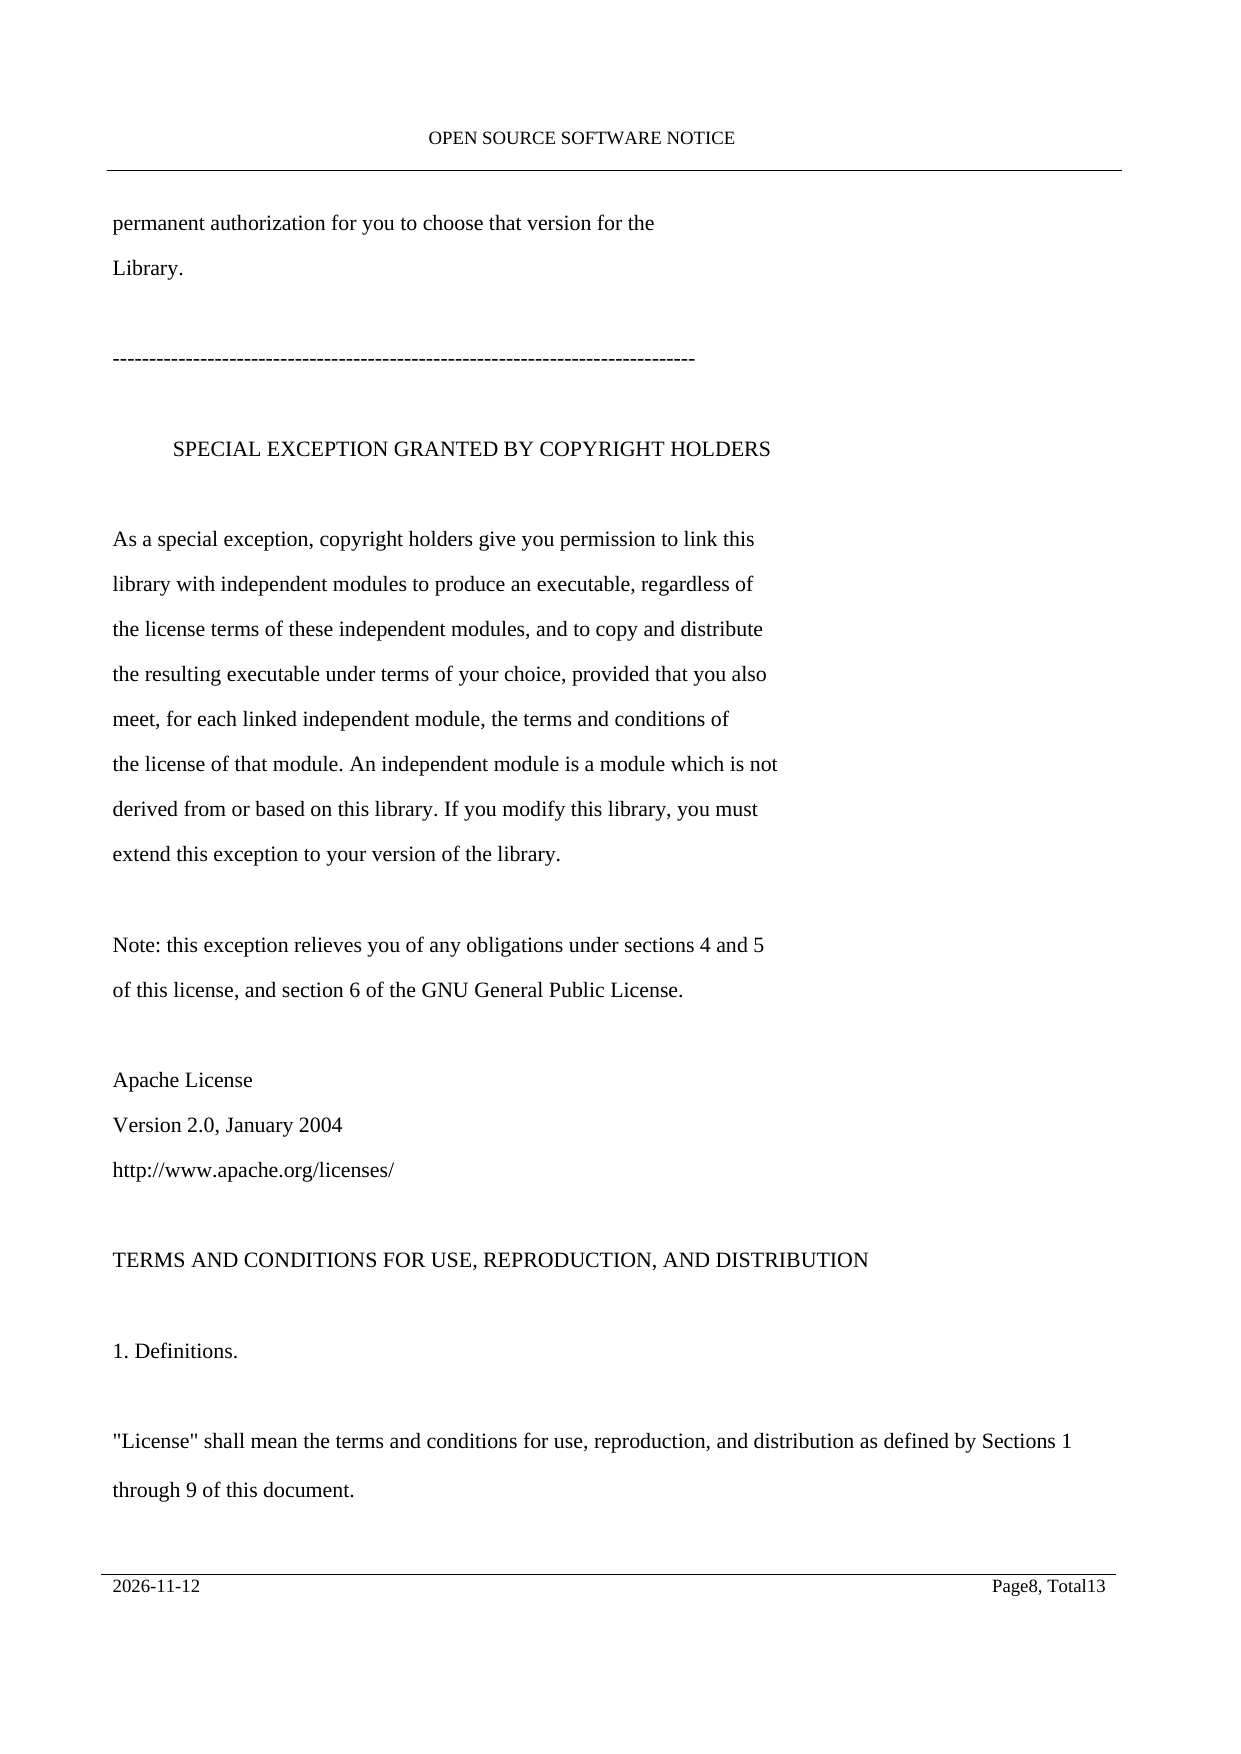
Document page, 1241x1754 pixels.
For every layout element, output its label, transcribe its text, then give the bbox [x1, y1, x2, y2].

text -------------------------------------------------------------------------------- [112, 342, 1128, 374]
text extend this exception to your version of the library. [112, 838, 1128, 870]
text Version 2.0, January 2004 [112, 1108, 1128, 1141]
text the license terms of these independent modules, and to copy and distribute [112, 612, 1128, 645]
text library with independent modules to produce an executable, regardless of [112, 567, 1128, 600]
text http://www.apache.org/licenses/ [112, 1153, 1128, 1186]
text the resulting executable under terms of your choice, provided that you also [112, 657, 1128, 690]
text "License" shall mean the terms and conditions for use, reproduction, and distribution as defined by Sections 1 through 9 of this document. [112, 1424, 1128, 1505]
text derived from or based on this library. If you modify this library, you must [112, 793, 1128, 825]
text SPECIAL EXCEPTION GRANTED BY COPYRIGHT HOLDERS [112, 432, 1128, 464]
text Apache License [112, 1063, 1128, 1096]
text As a special exception, copyright holders give you permission to link this [112, 522, 1128, 554]
text Library. [112, 251, 1128, 284]
text 1. Definitions. [112, 1334, 1128, 1366]
text permanent authorization for you to choose that version for the [112, 206, 1128, 239]
text of this license, and section 6 of the GNU General Public License. [112, 973, 1128, 1006]
text meet, for each linked independent module, the terms and conditions of [112, 702, 1128, 735]
text the license of that module. An independent module is a module which is not [112, 748, 1128, 780]
text Note: this exception relieves you of any obligations under sections 4 and 5 [112, 928, 1128, 961]
text TERMS AND CONDITIONS FOR USE, REPRODUCTION, AND DISTRIBUTION [112, 1244, 1128, 1276]
